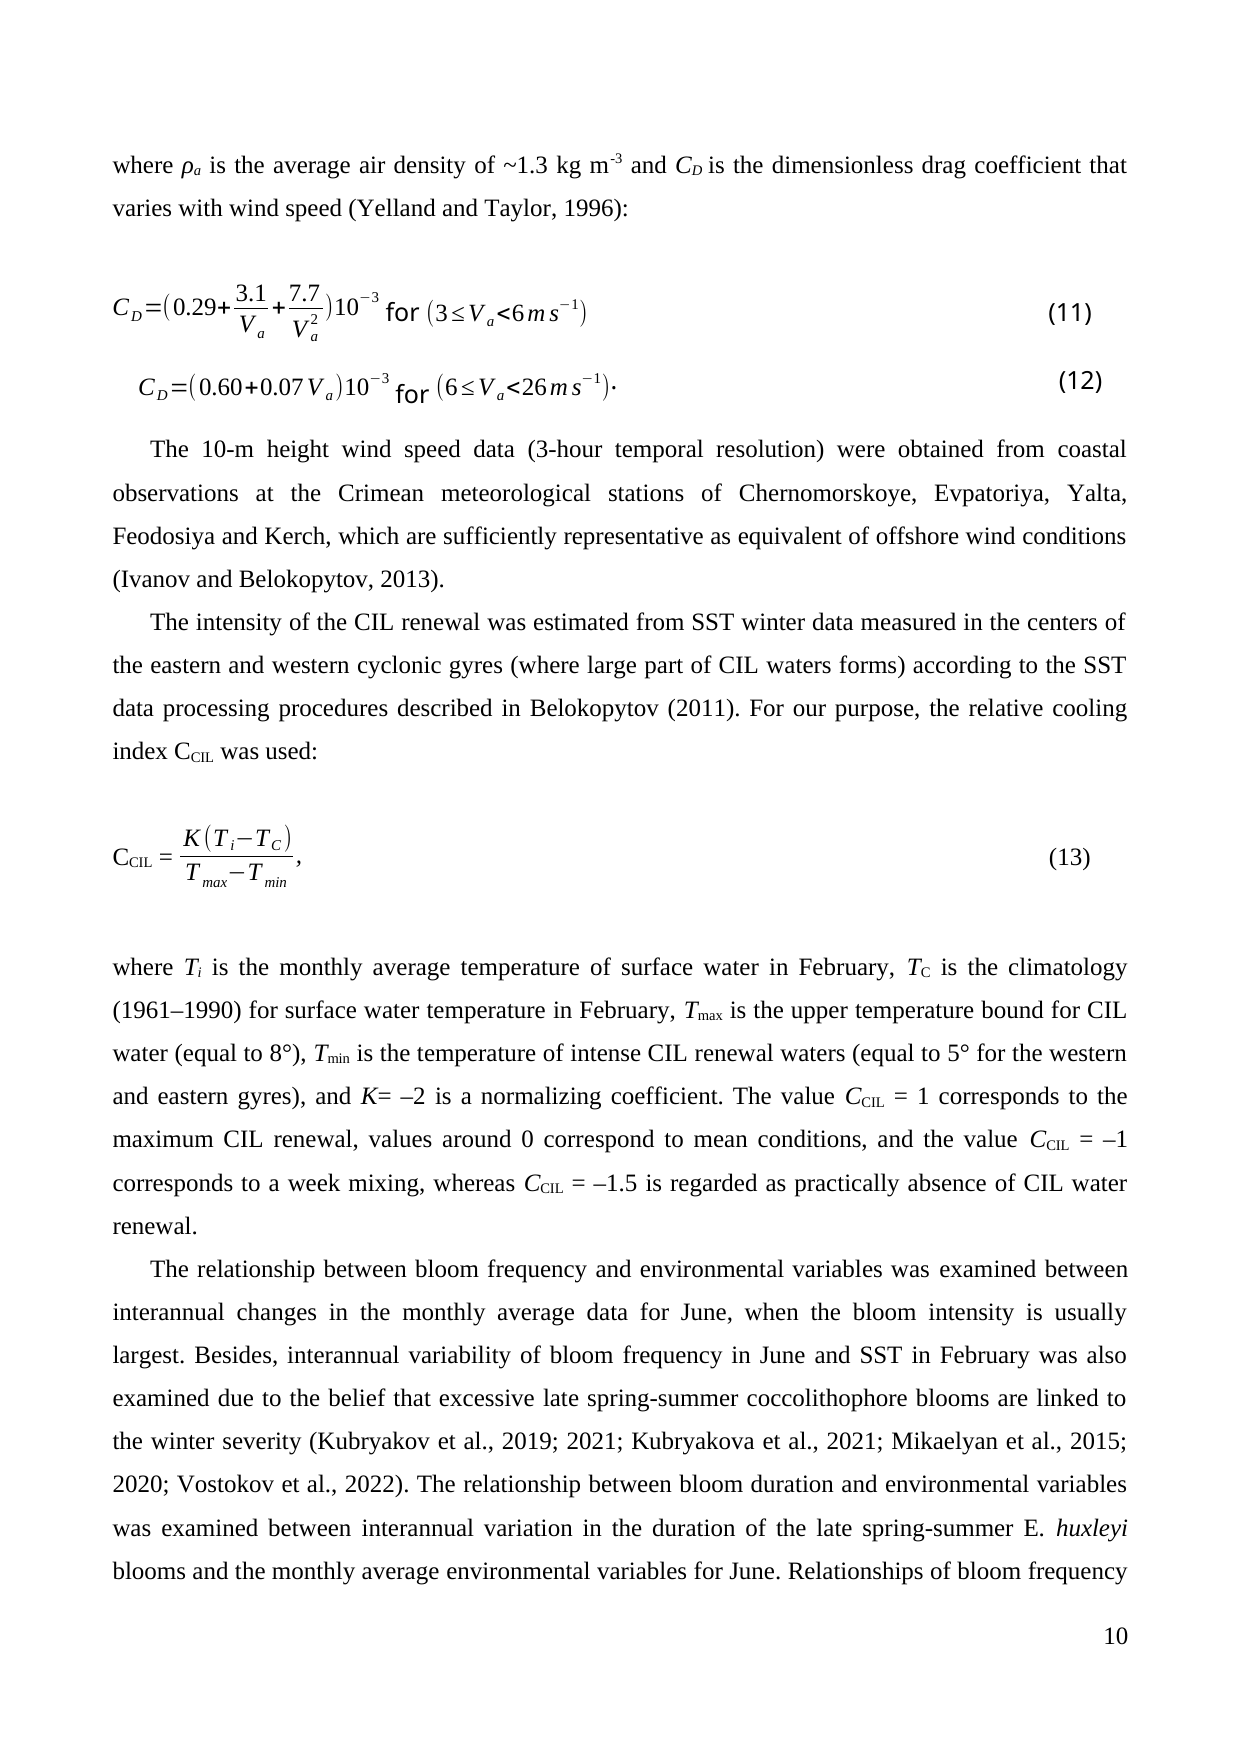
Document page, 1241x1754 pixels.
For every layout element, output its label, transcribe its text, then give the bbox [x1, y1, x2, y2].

text The intensity of the CIL renewal was estimated from SST winter data measured in the centers of the eastern and western cyclonic gyres (where large part of CIL waters forms) according to the SST data processing procedures described in Belokopytov (2011). For our purpose, the relative cooling index CCIL was used: [112, 607, 1128, 765]
text for . (12) [112, 363, 1128, 411]
text CCIL = (13) [112, 823, 1128, 890]
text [112, 1254, 1128, 1584]
text for (11) [112, 279, 1128, 346]
text where ρa is the average air density of ~1.3 kg m-3 and CD is the dimensionless drag coefficient that varies with wind speed (Yelland and Taylor, 1996): [112, 150, 1128, 222]
text where Ti is the monthly average temperature of surface water in February, TC is the climatology (1961–1990) for surface water temperature in February, Tmax is the upper temperature bound for CIL water (equal to 8°), Tmin is the temperature of intense CIL renewal waters (equal to 5° for the western and eastern gyres), and K= –2 is a normalizing coefficient. The value CCIL = 1 corresponds to the maximum CIL renewal, values around 0 correspond to mean conditions, and the value CCIL = –1 corresponds to a week mixing, whereas CCIL = –1.5 is regarded as practically absence of CIL water renewal. [112, 952, 1128, 1239]
text The 10-m height wind speed data (3-hour temporal resolution) were obtained from coastal observations at the Crimean meteorological stations of Chernomorskoye, Evpatoriya, Yalta, Feodosiya and Kerch, which are sufficiently representative as equivalent of offshore wind conditions (Ivanov and Belokopytov, 2013). [112, 434, 1128, 593]
